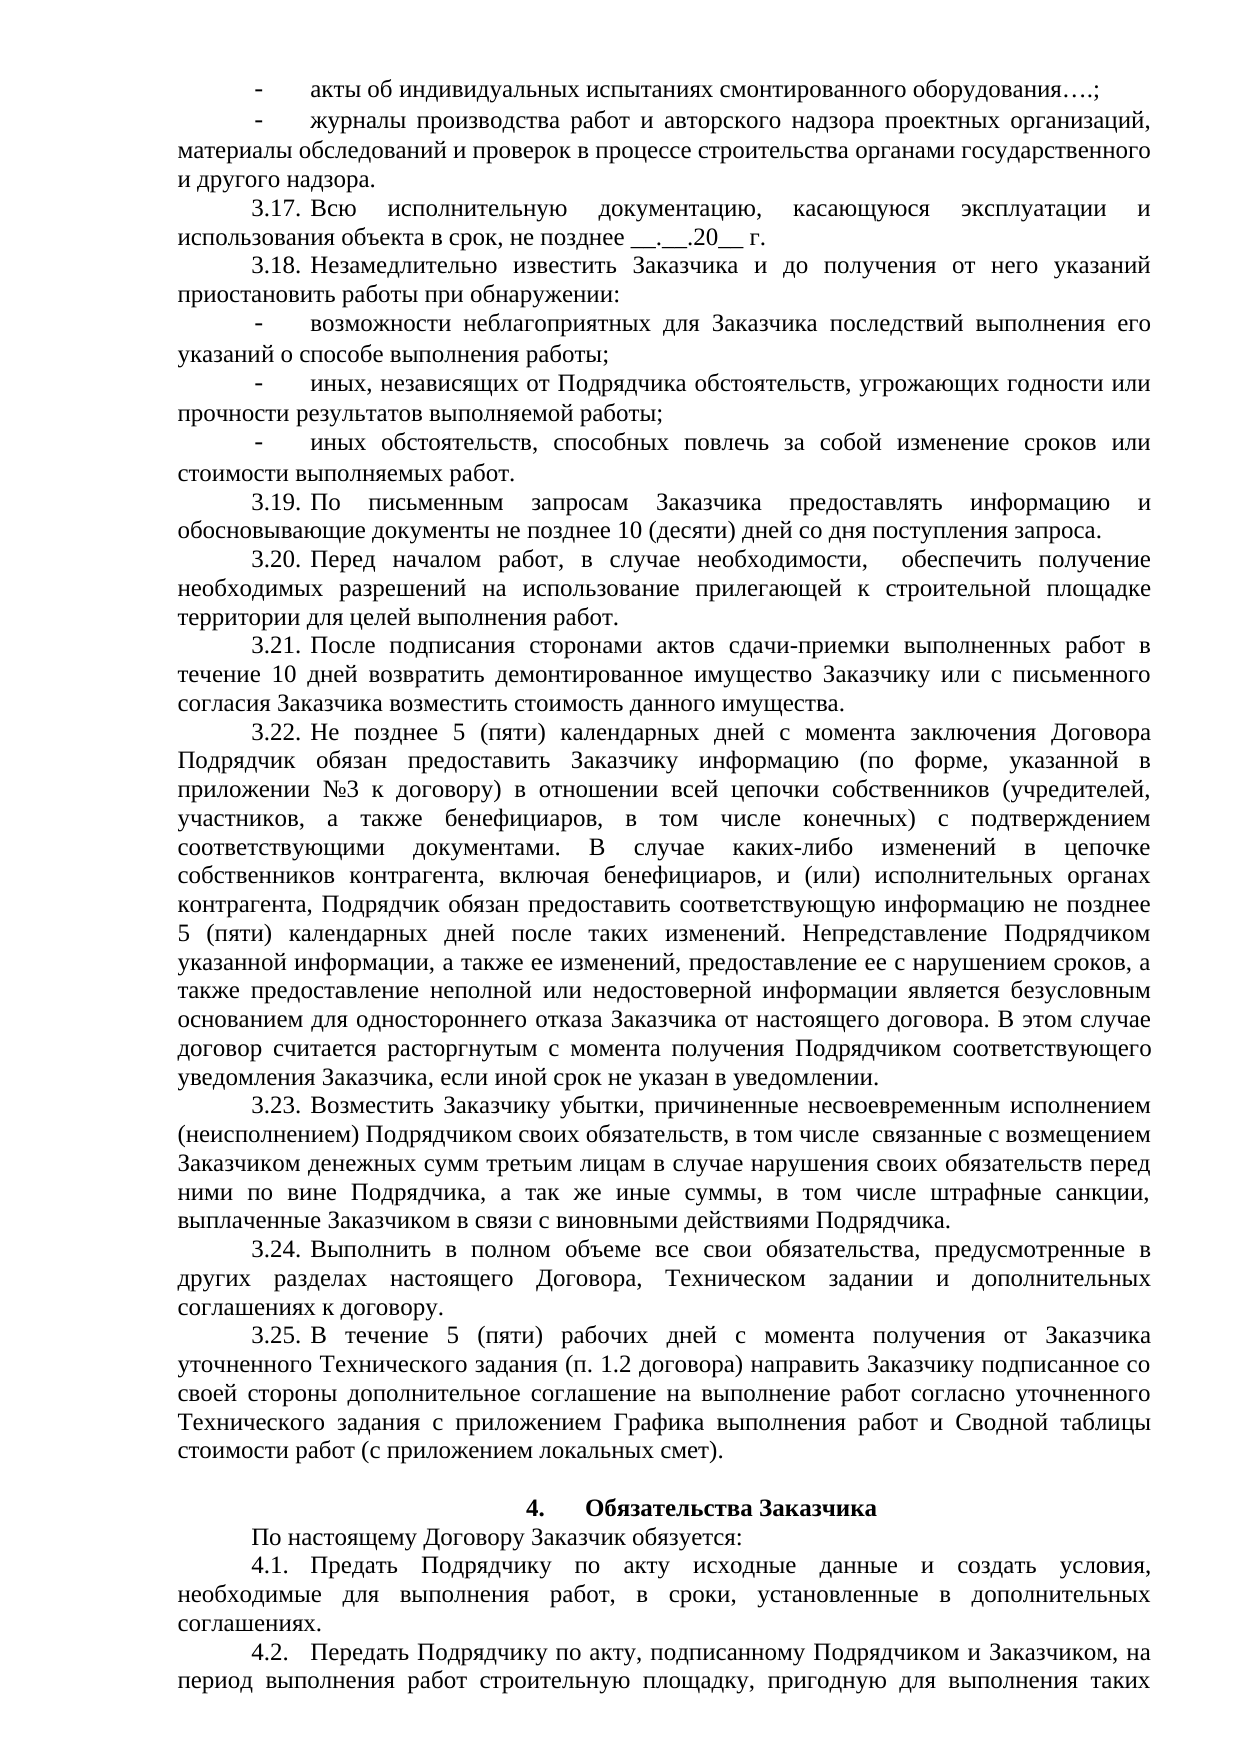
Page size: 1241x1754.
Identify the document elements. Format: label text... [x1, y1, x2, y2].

list возможности неблагоприятных для Заказчика последствий выполнения его указаний о способе выполнения работы; [177, 308, 1152, 368]
list акты об индивидуальных испытаниях смонтированного оборудования….; [177, 74, 1152, 105]
text По настоящему Договору Заказчик обязуется: [177, 1522, 1152, 1551]
list Выполнить в полном объеме все свои обязательства, предусмотренные в других разделах настоящего Договора, Техническом задании и дополнительных соглашениях к договору. [177, 1234, 1152, 1321]
list Возместить Заказчику убытки, причиненные несвоевременным исполнением (неисполнением) Подрядчиком своих обязательств, в том числе связанные с возмещением Заказчиком денежных сумм третьим лицам в случае нарушения своих обязательств перед ними по вине Подрядчика, а так же иные суммы, в том числе штрафные санкции, выплаченные Заказчиком в связи с виновными действиями Подрядчика. [177, 1091, 1152, 1234]
list Обязательства Заказчика [177, 1493, 1152, 1522]
list По письменным запросам Заказчика предоставлять информацию и обосновывающие документы не позднее 10 (десяти) дней со дня поступления запроса. [177, 487, 1152, 544]
list иных, независящих от Подрядчика обстоятельств, угрожающих годности или прочности результатов выполняемой работы; [177, 368, 1152, 427]
list Не позднее 5 (пяти) календарных дней с момента заключения Договора Подрядчик обязан предоставить Заказчику информацию (по форме, указанной в приложении №3 к договору) в отношении всей цепочки собственников (учредителей, участников, а также бенефициаров, в том числе конечных) с подтверждением соответствующими документами. В случае каких-либо изменений в цепочке собственников контрагента, включая бенефициаров, и (или) исполнительных органах контрагента, Подрядчик обязан предоставить соответствующую информацию не позднее 5 (пяти) календарных дней после таких изменений. Непредставление Подрядчиком указанной информации, а также ее изменений, предоставление ее с нарушением сроков, а также предоставление неполной или недостоверной информации является безусловным основанием для одностороннего отказа Заказчика от настоящего договора. В этом случае договор считается расторгнутым с момента получения Подрядчиком соответствующего уведомления Заказчика, если иной срок не указан в уведомлении. [177, 717, 1152, 1091]
list иных обстоятельств, способных повлечь за собой изменение сроков или стоимости выполняемых работ. [177, 427, 1152, 487]
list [177, 1637, 1152, 1694]
list Предать Подрядчику по акту исходные данные и создать условия, необходимые для выполнения работ, в сроки, установленные в дополнительных соглашениях. [177, 1551, 1152, 1637]
list Всю исполнительную документацию, касающуюся эксплуатации и использования объекта в срок, не позднее __.__.20__ г. [177, 193, 1152, 251]
list Незамедлительно известить Заказчика и до получения от него указаний приостановить работы при обнаружении: [177, 251, 1152, 308]
list После подписания сторонами актов сдачи-приемки выполненных работ в течение 10 дней возвратить демонтированное имущество Заказчику или с письменного согласия Заказчика возместить стоимость данного имущества. [177, 631, 1152, 717]
list В течение 5 (пяти) рабочих дней с момента получения от Заказчика уточненного Технического задания (п. 1.2 договора) направить Заказчику подписанное со своей стороны дополнительное соглашение на выполнение работ согласно уточненного Технического задания с приложением Графика выполнения работ и Сводной таблицы стоимости работ (с приложением локальных смет). [177, 1321, 1152, 1464]
list Перед началом работ, в случае необходимости, обеспечить получение необходимых разрешений на использование прилегающей к строительной площадке территории для целей выполнения работ. [177, 544, 1152, 631]
list журналы производства работ и авторского надзора проектных организаций, материалы обследований и проверок в процессе строительства органами государственного и другого надзора. [177, 105, 1152, 193]
